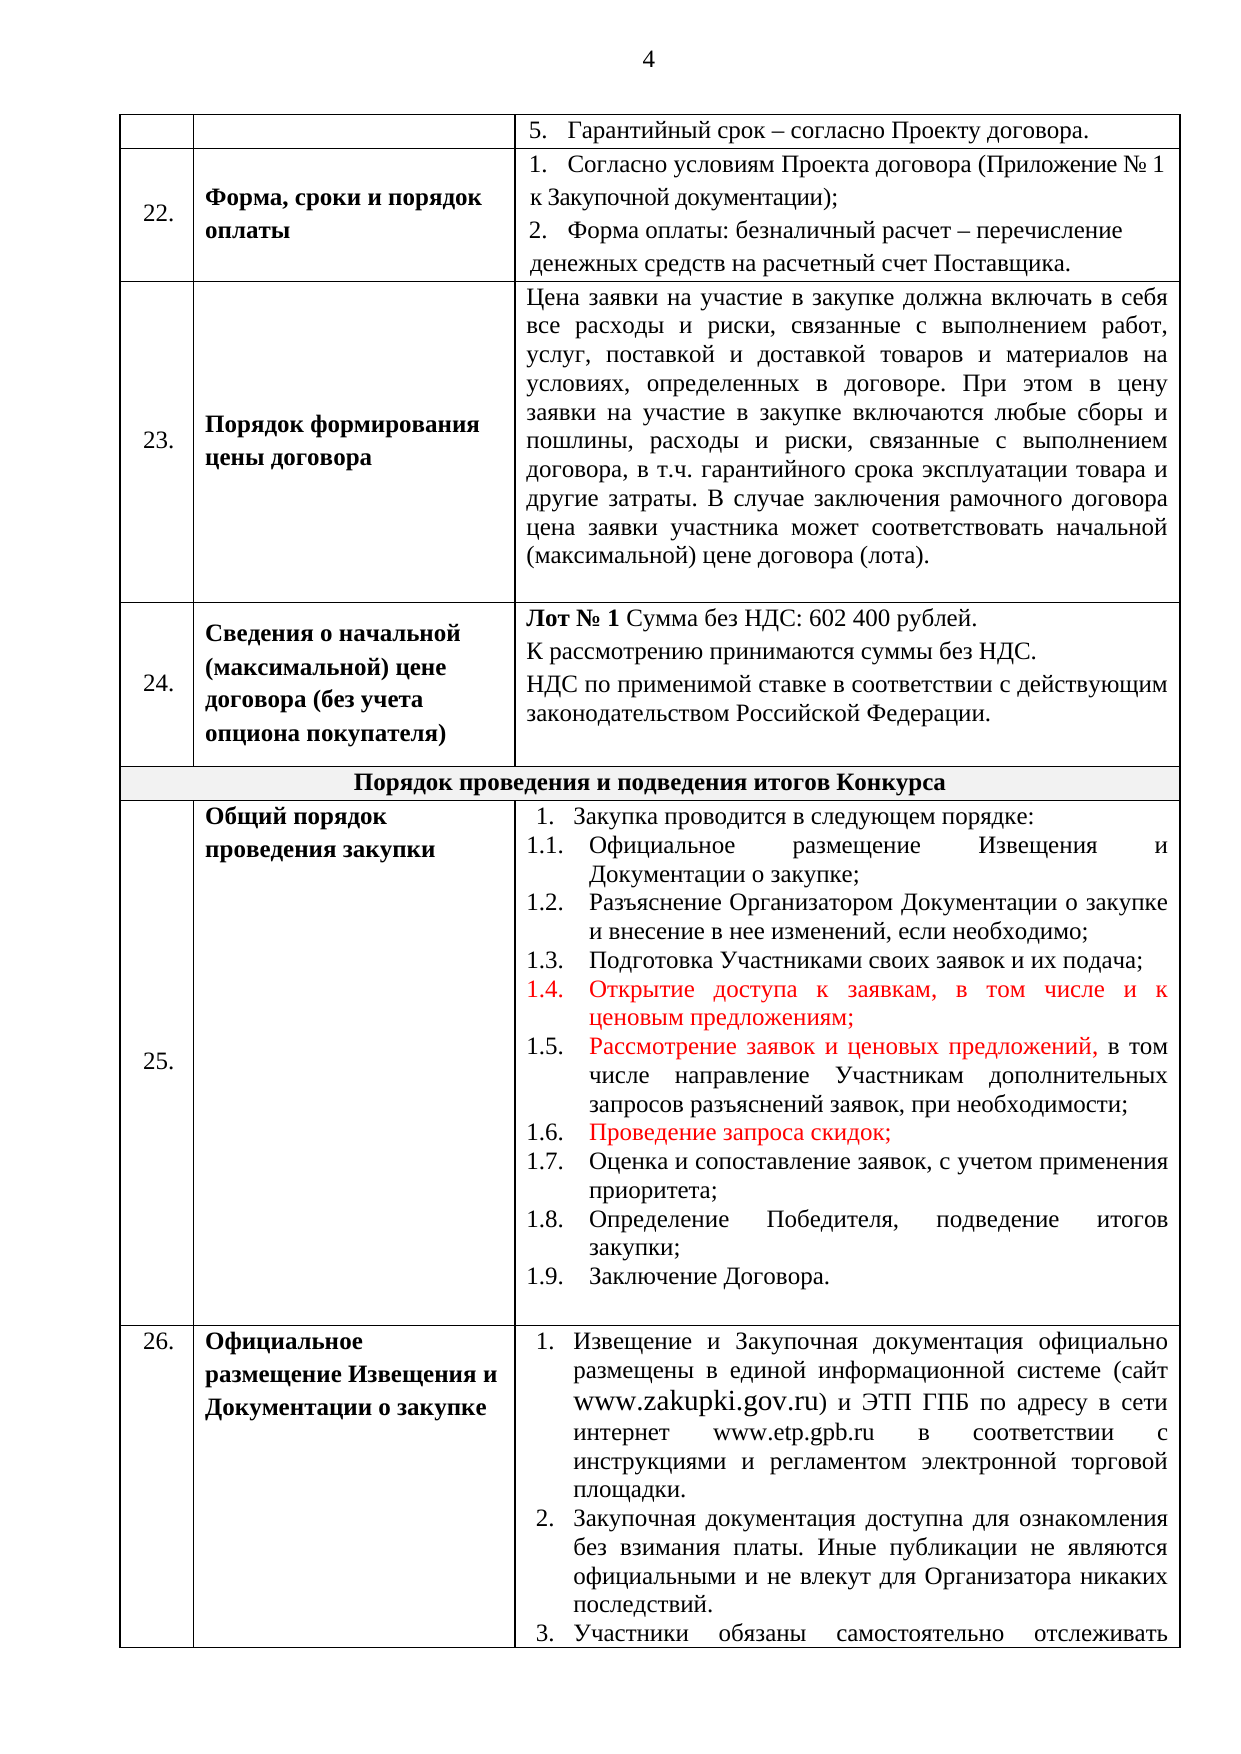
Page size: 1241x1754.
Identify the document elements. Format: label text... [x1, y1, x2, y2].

table_cell [121, 1326, 193, 1647]
table_cell [121, 282, 193, 602]
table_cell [516, 1326, 1179, 1647]
table_cell [121, 149, 193, 281]
table_cell Порядок проведения и подведения итогов Конкурса [121, 767, 1179, 800]
table_cell Общий порядок проведения закупки [194, 801, 514, 1325]
table_cell Сведения о начальной (максимальной) цене договора (без учета опциона покупателя) [194, 603, 514, 766]
table_cell Закупка проводится в следующем порядке: Официальное размещение Извещения и Документации о закупке; Разъяснение Организатором Документации о закупке и внесение в нее изменений, если необходимо; Подготовка Участниками своих заявок и их подача; Открытие доступа к заявкам, в том числе и к ценовым предложениям; Рассмотрение заявок и ценовых предложений, в том числе направление Участникам дополнительных запросов разъяснений заявок, при необходимости; Проведение запроса скидок; Оценка и сопоставление заявок, с учетом применения приоритета; Определение Победителя, подведение итогов закупки; Заключение Договора. [516, 801, 1179, 1325]
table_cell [194, 115, 514, 148]
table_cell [516, 115, 1179, 148]
table_cell Форма, сроки и порядок оплаты [194, 149, 514, 281]
table_cell Цена заявки на участие в закупке должна включать в себя все расходы и риски, связанные с выполнением работ, услуг, поставкой и доставкой товаров и материалов на условиях, определенных в договоре. При этом в цену заявки на участие в закупке включаются любые сборы и пошлины, расходы и риски, связанные с выполнением договора, в т.ч. гарантийного срока эксплуатации товара и другие затраты. В случае заключения рамочного договора цена заявки участника может соответствовать начальной (максимальной) цене договора (лота). [516, 282, 1179, 602]
table_cell Лот № 1 Сумма без НДС: 602 400 рублей. К рассмотрению принимаются суммы без НДС. НДС по применимой ставке в соответствии с действующим законодательством Российской Федерации. [516, 603, 1179, 766]
table_cell [121, 801, 193, 1325]
table_cell [121, 603, 193, 766]
table_cell Порядок формирования цены договора [194, 282, 514, 602]
table_cell [121, 115, 193, 148]
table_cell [194, 1326, 514, 1647]
table_cell Согласно условиям Проекта договора (Приложение № 1 к Закупочной документации); Форма оплаты: безналичный расчет – перечисление денежных средств на расчетный счет Поставщика. [516, 149, 1179, 281]
